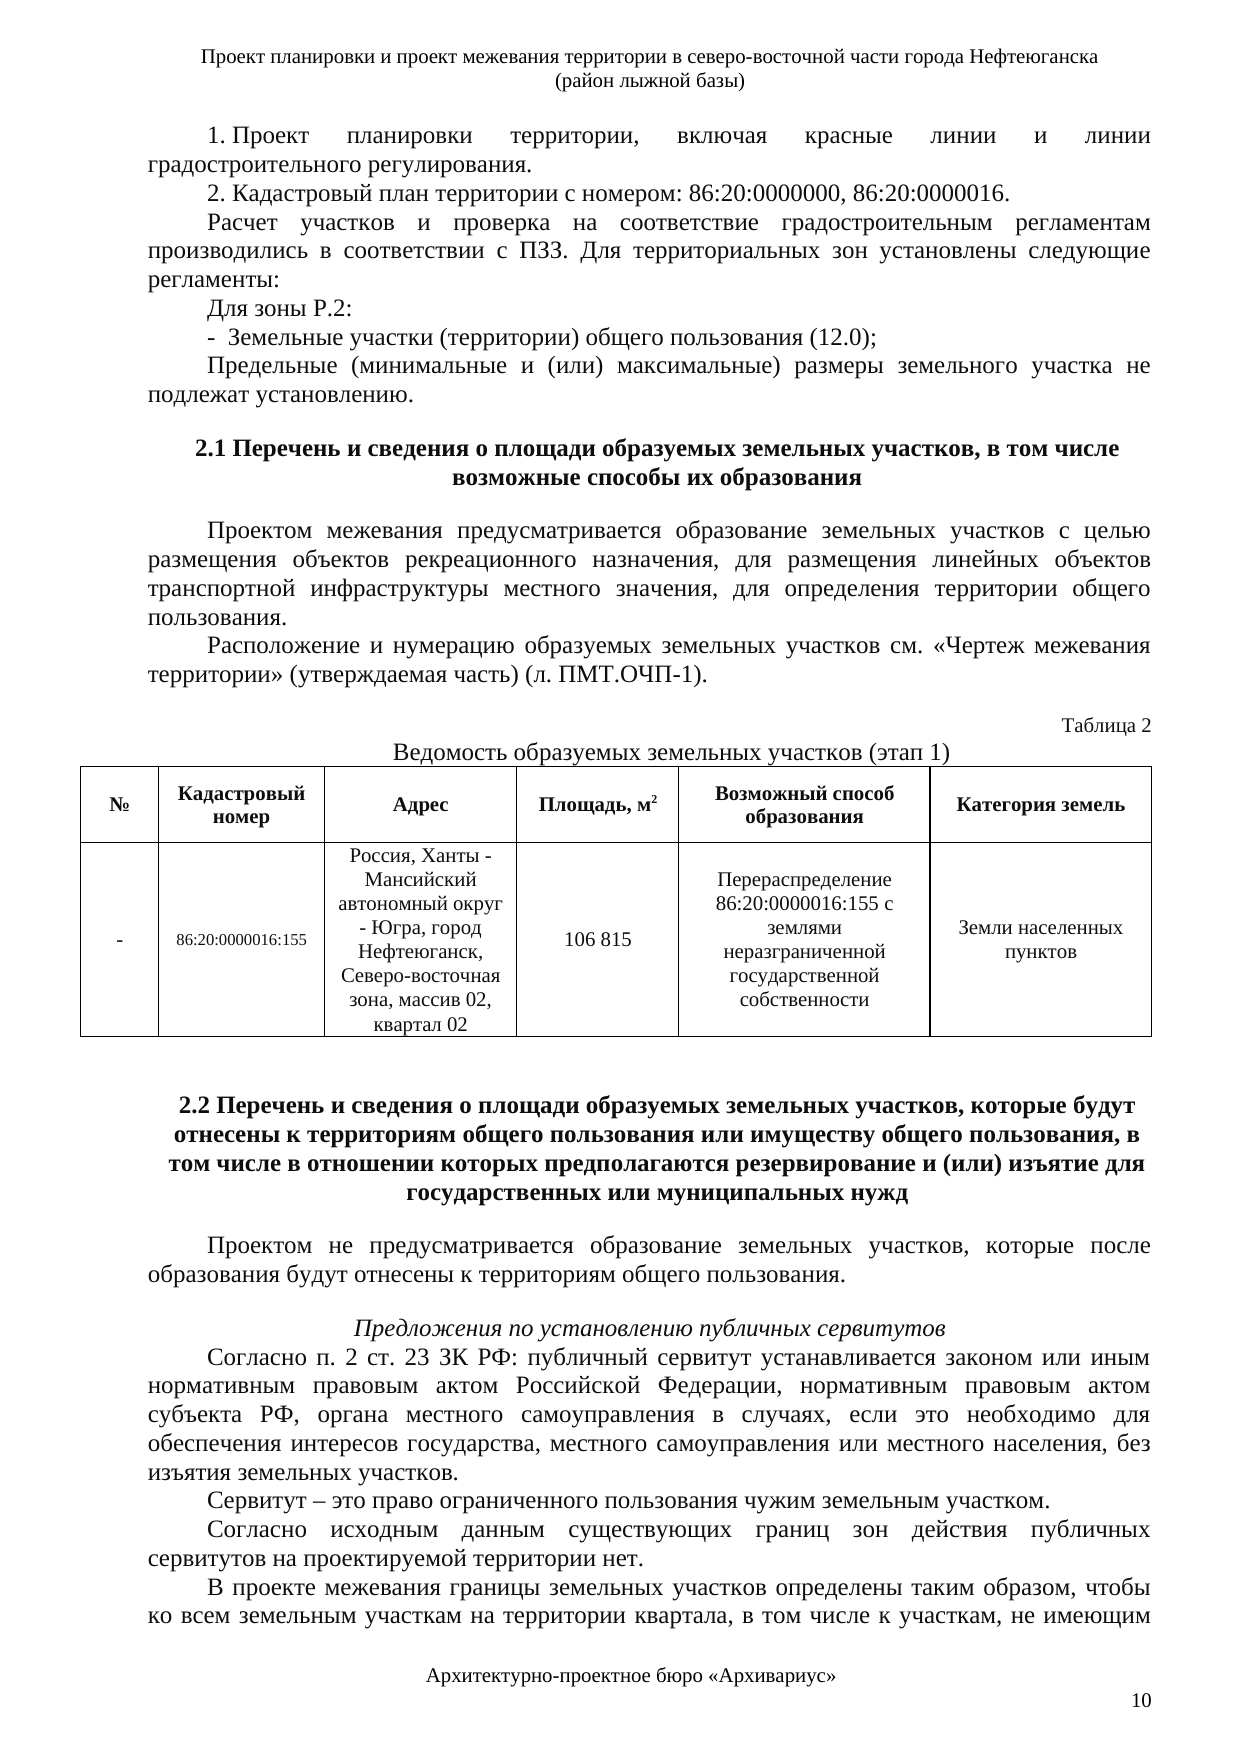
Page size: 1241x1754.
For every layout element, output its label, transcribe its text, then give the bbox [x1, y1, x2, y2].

table_header Кадастровый номер [159, 767, 324, 842]
table_cell 86:20:0000016:155 [159, 843, 324, 1036]
table_header Категория земель [931, 767, 1151, 842]
text Согласно исходным данным существующих границ зон действия публичных сервитутов на проектируемой территории нет. [148, 1514, 1152, 1572]
text 1. Проект планировки территории, включая красные линии и линии градостроительного регулирования. [148, 121, 1152, 178]
table_header Площадь, м2 [517, 767, 678, 842]
text Согласно п. 2 ст. 23 ЗК РФ: публичный сервитут устанавливается законом или иным нормативным правовым актом Российской Федерации, нормативным правовым актом субъекта РФ, органа местного самоуправления в случаях, если это необходимо для обеспечения интересов государства, местного самоуправления или местного населения, без изъятия земельных участков. [148, 1342, 1152, 1485]
text - Земельные участки (территории) общего пользования (12.0); [148, 322, 1152, 351]
text Для зоны Р.2: [148, 293, 1152, 322]
table_cell 106 815 [517, 843, 678, 1036]
table_cell Земли населенных пунктов [931, 843, 1151, 1036]
table_header № [81, 767, 158, 842]
table_cell Перераспределение 86:20:0000016:155 с землями неразграниченной государственной собственности [679, 843, 929, 1036]
text Предельные (минимальные и (или) максимальные) размеры земельного участка не подлежат установлению. [148, 351, 1152, 408]
table_cell Россия, Ханты - Мансийский автономный округ - Югра, город Нефтеюганск, Северо-восточная зона, массив 02, квартал 02 [325, 843, 516, 1036]
text Расчет участков и проверка на соответствие градостроительным регламентам производились в соответствии с ПЗЗ. Для территориальных зон установлены следующие регламенты: [148, 207, 1152, 293]
text Сервитут – это право ограниченного пользования чужим земельным участком. [148, 1485, 1152, 1514]
text Ведомость образуемых земельных участков (этап 1) [191, 737, 1152, 766]
table_header Адрес [325, 767, 516, 842]
table_cell - [81, 843, 158, 1036]
list Расположение и нумерацию образуемых земельных участков см. «Чертеж межевания территории» (утверждаемая часть) (л. ПМТ.ОЧП-1). [148, 631, 1152, 688]
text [148, 1572, 1152, 1629]
text Предложения по установлению публичных сервитутов [148, 1313, 1152, 1342]
text Проектом межевания предусматривается образование земельных участков с целью размещения объектов рекреационного назначения, для размещения линейных объектов транспортной инфраструктуры местного значения, для определения территории общего пользования. [148, 516, 1152, 631]
text 2.2 Перечень и сведения о площади образуемых земельных участков, которые будут отнесены к территориям общего пользования или имуществу общего пользования, в том числе в отношении которых предполагаются резервирование и (или) изъятие для государственных или муниципальных нужд [162, 1090, 1152, 1205]
table_header Возможный способ образования [679, 767, 929, 842]
text Проектом не предусматривается образование земельных участков, которые после образования будут отнесены к территориям общего пользования. [148, 1230, 1152, 1288]
text 2.1 Перечень и сведения о площади образуемых земельных участков, в том числе возможные способы их образования [162, 433, 1152, 491]
text Таблица 2 [148, 713, 1152, 737]
text 2. Кадастровый план территории с номером: 86:20:0000000, 86:20:0000016. [148, 178, 1152, 207]
